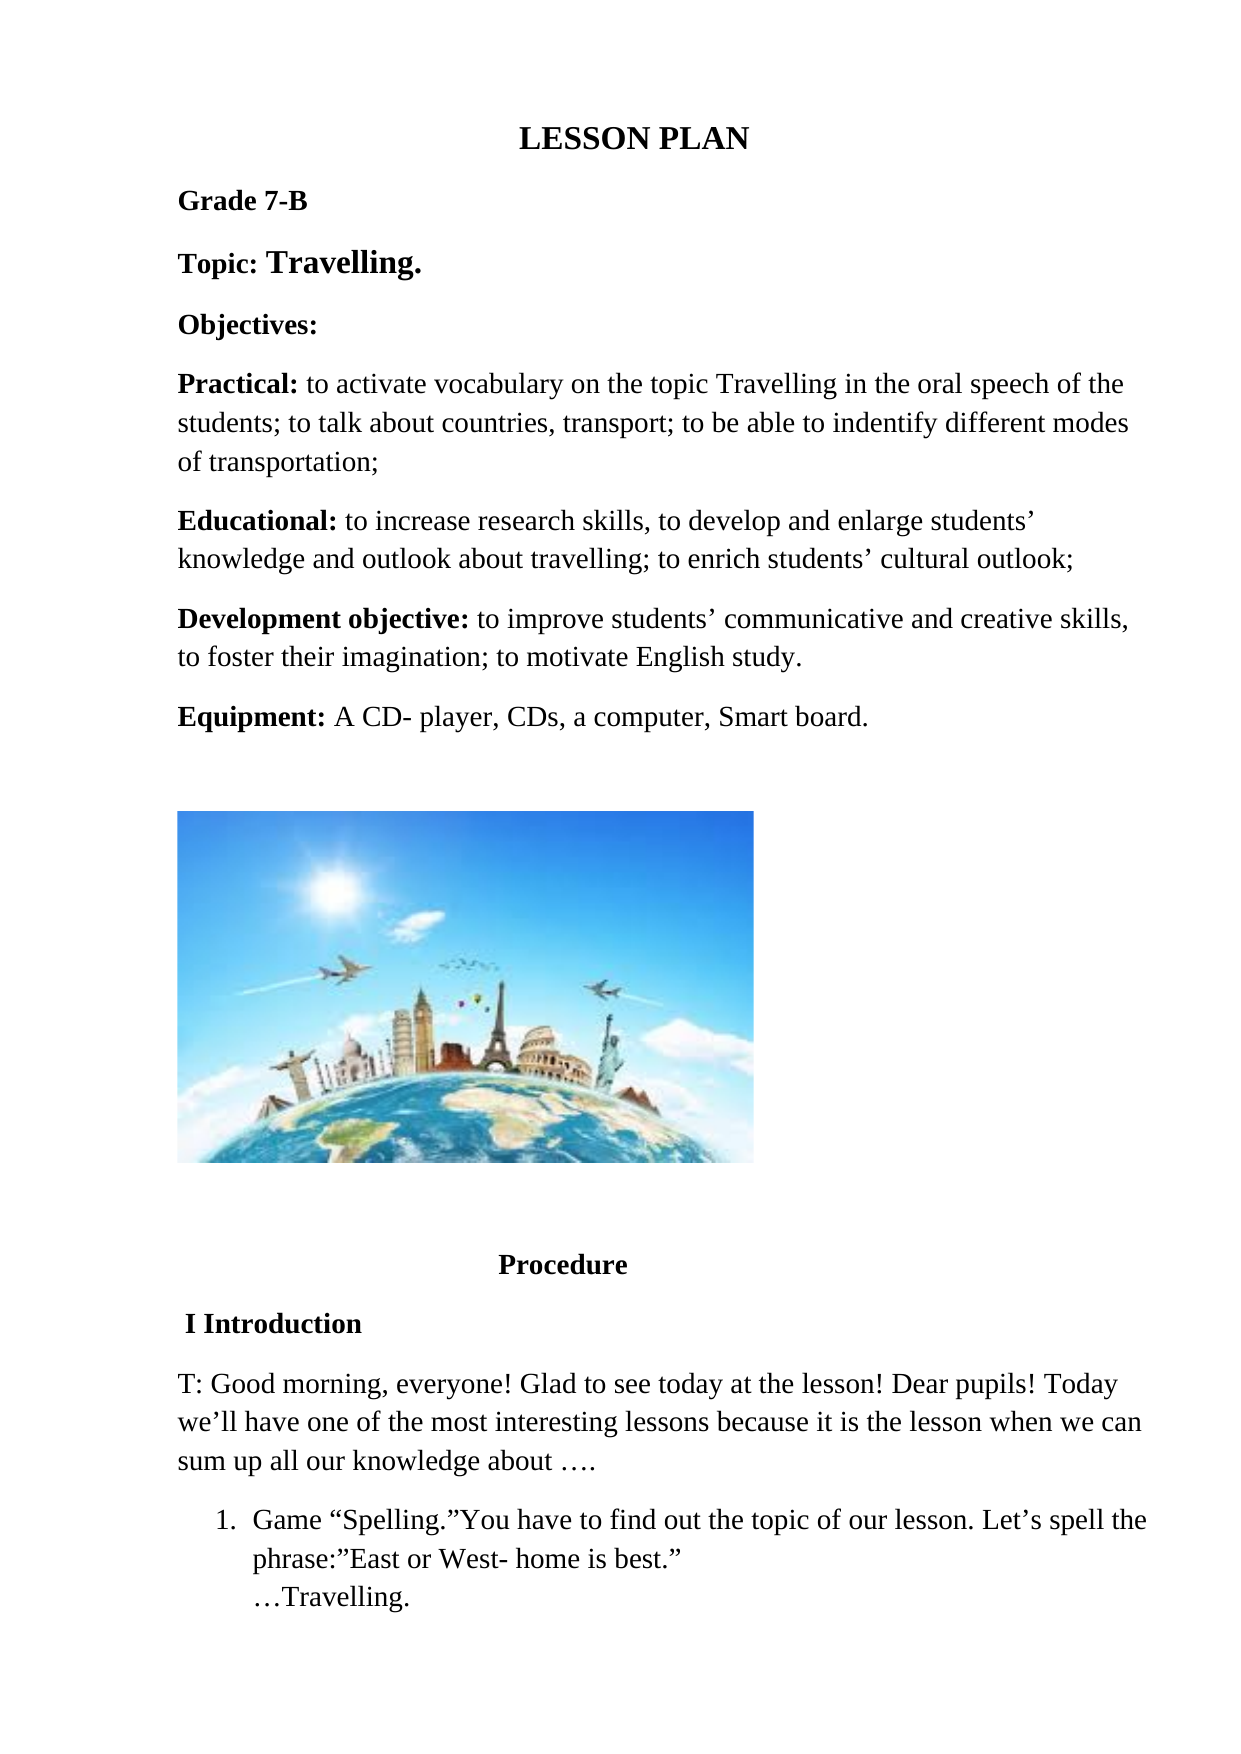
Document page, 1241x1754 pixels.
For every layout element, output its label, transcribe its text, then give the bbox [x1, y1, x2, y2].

text Practical: to activate vocabulary on the topic Travelling in the oral speech of the students; to talk about countries, transport; to be able to indentify different modes of transportation; [177, 367, 1152, 477]
text I Introduction [177, 1307, 1152, 1340]
text Objectives: [177, 307, 1152, 341]
text Equipment: A CD- player, CDs, a computer, Smart board. [177, 699, 1152, 732]
text T: Good morning, everyone! Glad to see today at the lesson! Dear pupils! Today we’ll have one of the most interesting lessons because it is the lesson when we can sum up all our knowledge about …. [177, 1366, 1152, 1477]
text Procedure [177, 1247, 1152, 1281]
list …Travelling. [252, 1579, 1152, 1613]
text Topic: Travelling. [177, 242, 1152, 281]
text Grade 7-B [177, 183, 1152, 217]
text Educational: to increase research skills, to develop and enlarge students’ knowledge and outlook about travelling; to enrich students’ cultural outlook; [177, 503, 1152, 575]
text LESSON PLAN [177, 118, 1152, 156]
list Game “Spelling.”You have to find out the topic of our lesson. Let’s spell the phrase:”East or West- home is best.” [215, 1502, 1152, 1574]
text Development objective: to improve students’ communicative and creative skills, to foster their imagination; to motivate English study. [177, 601, 1152, 673]
picture [177, 811, 754, 1163]
